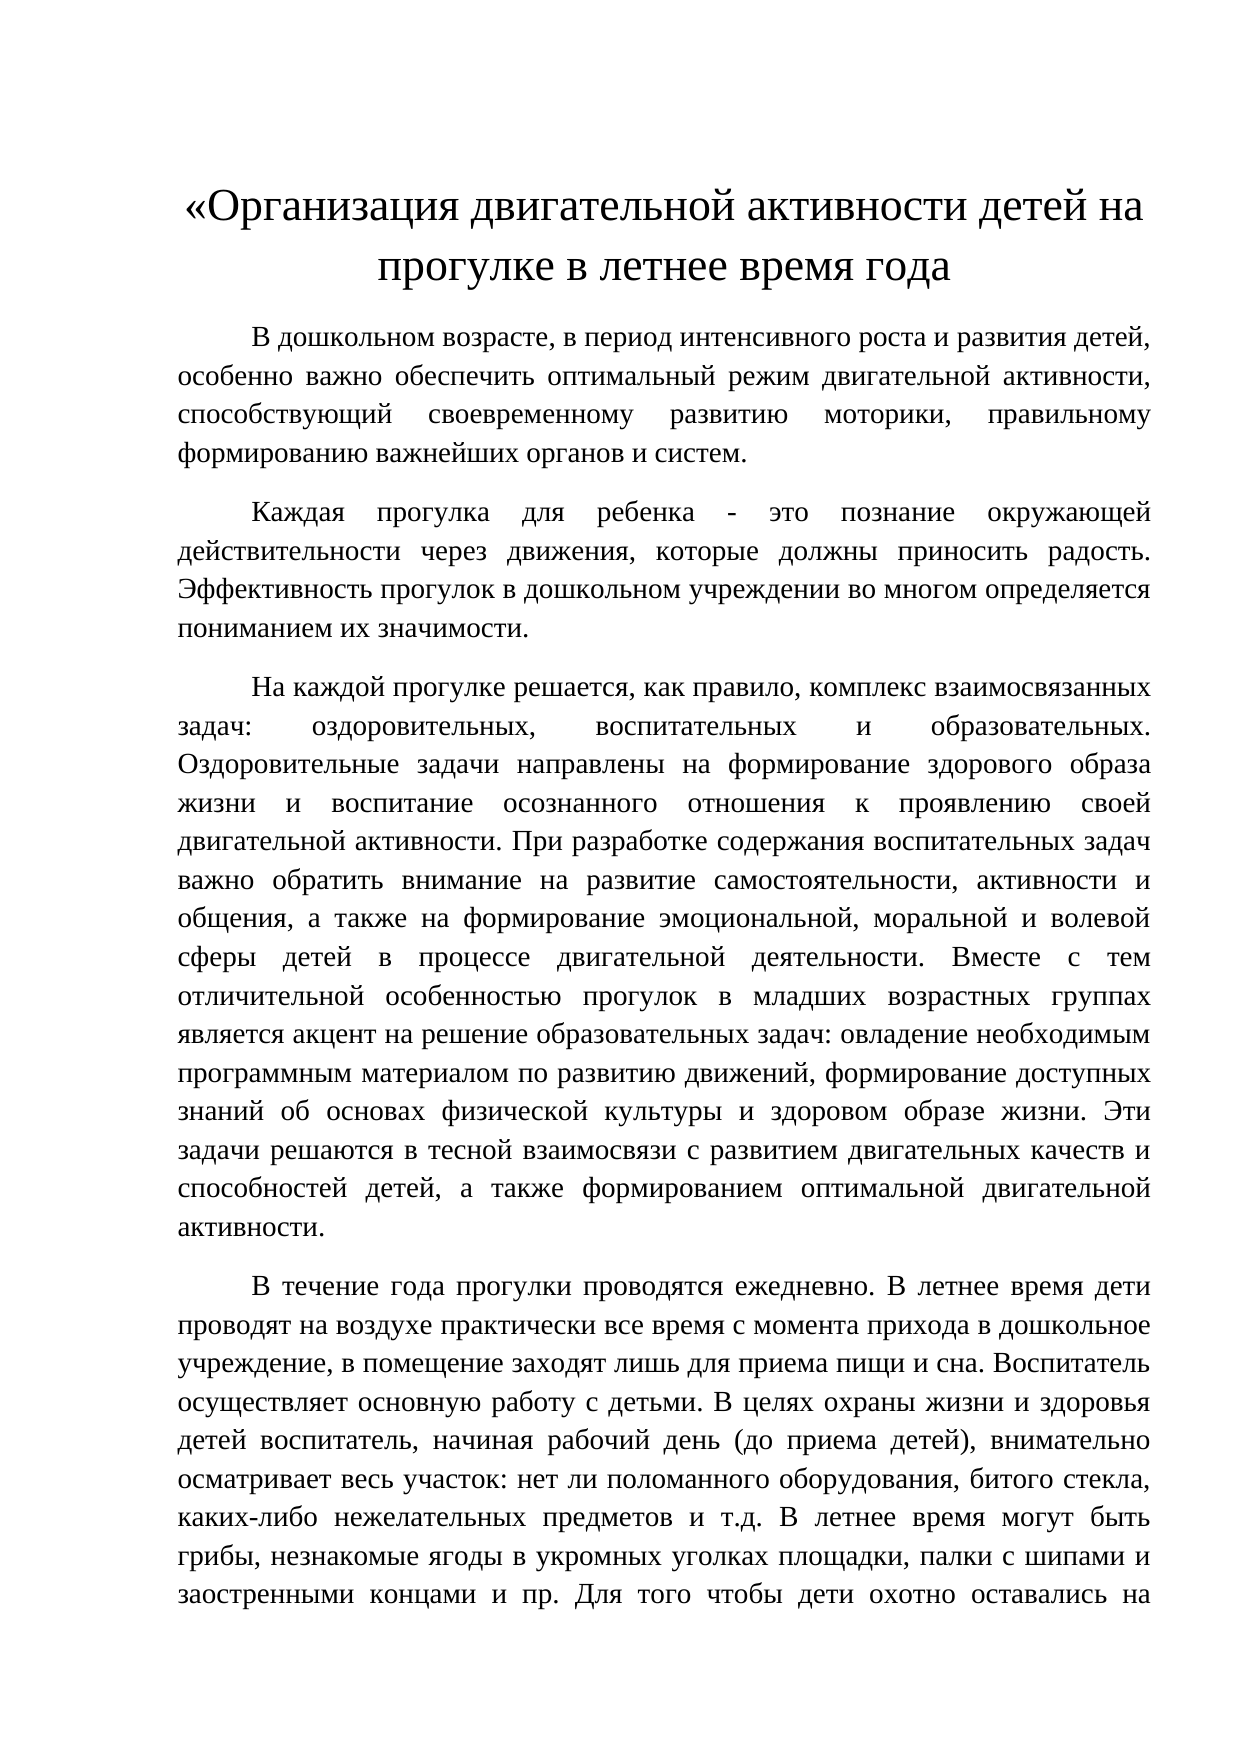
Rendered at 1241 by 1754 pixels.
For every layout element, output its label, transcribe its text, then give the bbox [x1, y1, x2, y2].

text Каждая прогулка для ребенка - это познание окружающей действительности через движения, которые должны приносить радость. Эффективность прогулок в дошкольном учреждении во многом определяется пониманием их значимости. [177, 494, 1152, 643]
text «Организация двигательной активности детей на прогулке в летнее время года [177, 177, 1152, 291]
text На каждой прогулке решается, как правило, комплекс взаимосвязанных задач: оздоровительных, воспитательных и образовательных. Оздоровительные задачи направлены на формирование здорового образа жизни и воспитание осознанного отношения к проявлению своей двигательной активности. При разработке содержания воспитательных задач важно обратить внимание на развитие самостоятельности, активности и общения, а также на формирование эмоциональной, моральной и волевой сферы детей в процессе двигательной деятельности. Вместе с тем отличительной особенностью прогулок в младших возрастных группах является акцент на решение образовательных задач: овладение необходимым программным материалом по развитию движений, формирование доступных знаний об основах физической культуры и здоровом образе жизни. Эти задачи решаются в тесной взаимосвязи с развитием двигательных качеств и способностей детей, а также формированием оптимальной двигательной активности. [177, 669, 1152, 1242]
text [177, 1268, 1152, 1610]
text В дошкольном возрасте, в период интенсивного роста и развития детей, особенно важно обеспечить оптимальный режим двигательной активности, способствующий своевременному развитию моторики, правильному формированию важнейших органов и систем. [177, 319, 1152, 468]
